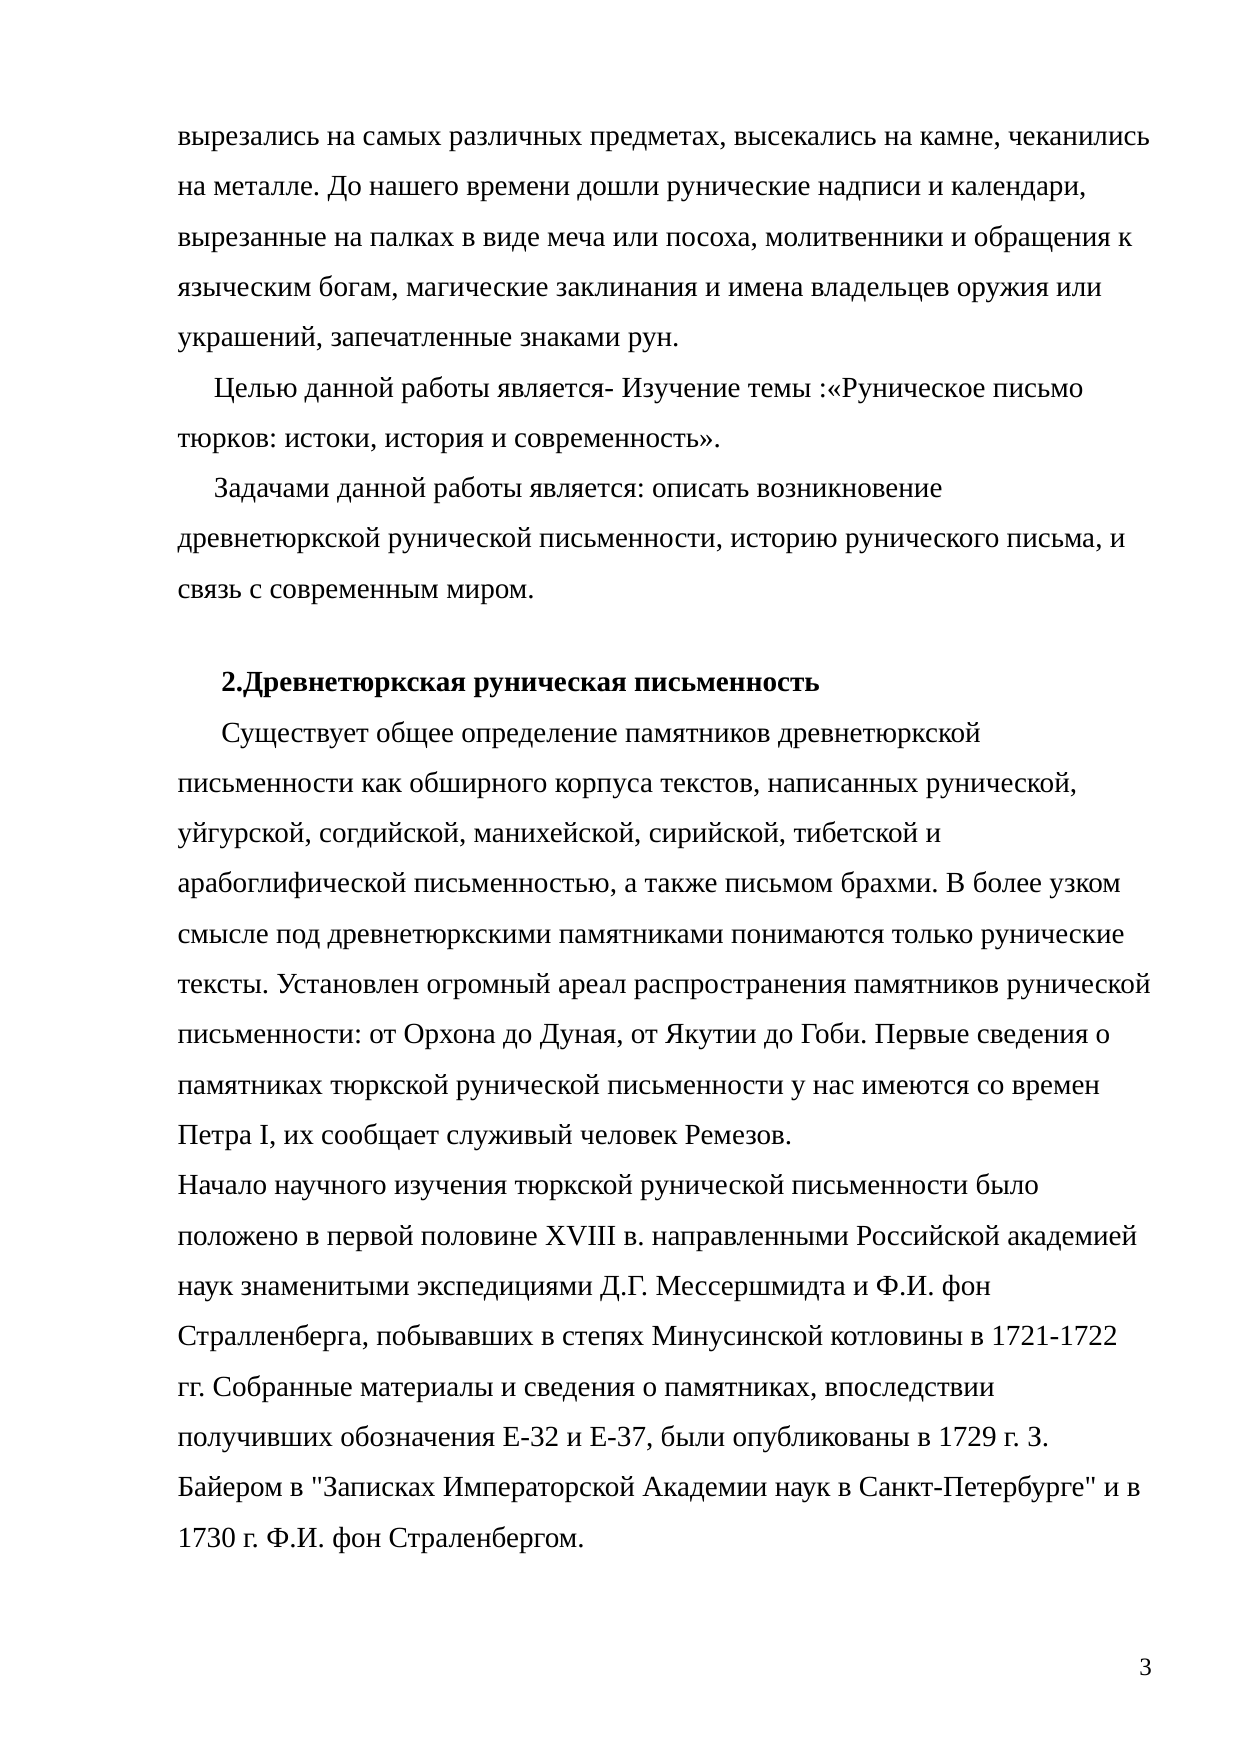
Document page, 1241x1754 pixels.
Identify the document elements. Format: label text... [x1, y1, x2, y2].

text Целью данной работы является- Изучение темы :«Руническое письмо тюрков: истоки, история и современность». [177, 370, 1152, 453]
text Начало научного изучения тюркской рунической письменности было положено в первой половине XVIII в. направленными Российской академией наук знаменитыми экспедициями Д.Г. Мессершмидта и Ф.И. фон Стралленберга, побывавших в степях Минусинской котловины в 1721-1722 гг. Собранные материалы и сведения о памятниках, впоследствии получивших обозначения Е-32 и Е-37, были опубликованы в . З. Байером в "Записках Императорской Академии наук в Санкт-Петербурге" и в . Ф.И. фон Страленбергом. [177, 1167, 1152, 1553]
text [177, 118, 1152, 353]
text Задачами данной работы является: описать возникновение древнетюркской рунической письменности, историю рунического письма, и связь с современным миром. [177, 470, 1152, 604]
text Существует общее определение памятников древнетюркской письменности как обширного корпуса текстов, написанных рунической, уйгурской, согдийской, манихейской, сирийской, тибетской и арабоглифической письменностью, а также письмом брахми. В более узком смысле под древнетюркскими памятниками понимаются только рунические тексты. Установлен огромный ареал распространения памятников рунической письменности: от Орхона до Дуная, от Якутии до Гоби. Первые сведения о памятниках тюркской рунической письменности у нас имеются со времен Петра I, их сообщает служивый человек Ремезов. [177, 715, 1152, 1151]
text 2.Древнетюркская руническая письменность [177, 664, 1152, 698]
